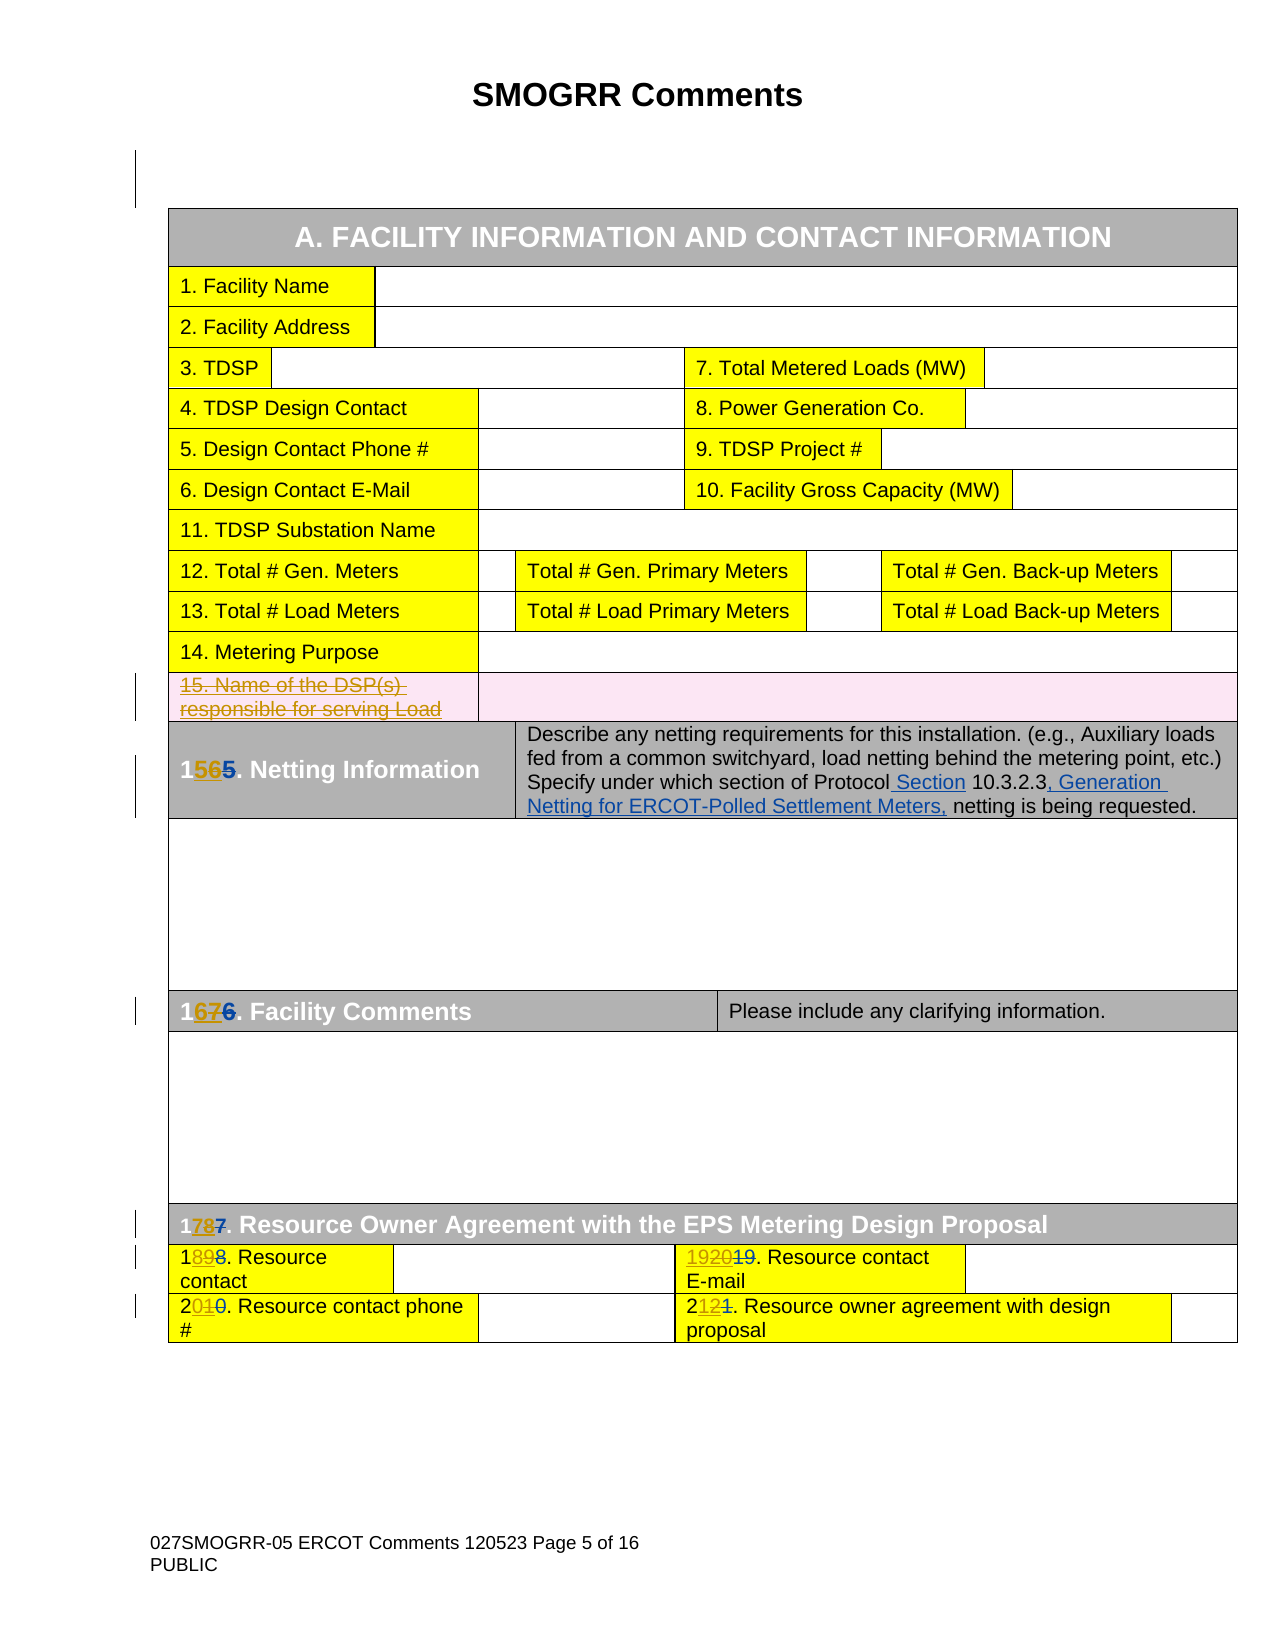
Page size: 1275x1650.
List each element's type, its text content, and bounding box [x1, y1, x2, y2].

table_cell [479, 510, 1237, 550]
table_cell [966, 1245, 1237, 1293]
table_cell 14. Metering Purpose [169, 632, 478, 672]
table_cell 12. Total # Gen. Meters [169, 551, 478, 591]
table_cell 10. Facility Gross Capacity (MW) [685, 470, 1012, 509]
table_cell [272, 348, 684, 387]
table_header A. Facility Information and Contact Information [169, 209, 1237, 266]
table_cell 2. Resource contact phone # [169, 1294, 478, 1342]
table_cell 9. TDSP Project # [685, 429, 881, 469]
table_cell [807, 592, 881, 631]
table_cell Please include any clarifying information. [718, 991, 1237, 1031]
table_cell [394, 1245, 674, 1293]
table_cell 5. Design Contact Phone # [169, 429, 478, 469]
table_cell [479, 389, 684, 428]
table_cell [169, 1032, 1237, 1203]
table_cell [479, 592, 515, 631]
table_cell Total # Load Primary Meters [516, 592, 806, 631]
table_cell . Resource contact E-mail [676, 1245, 965, 1293]
table_cell 7. Total Metered Loads (MW) [685, 348, 984, 387]
table_cell 6. Design Contact E-Mail [169, 470, 478, 509]
table_cell [1013, 470, 1237, 509]
table_cell 1. Netting Information [169, 722, 515, 818]
table_cell [479, 632, 1237, 672]
table_cell 8. Power Generation Co. [685, 389, 965, 428]
table_cell [985, 348, 1237, 387]
table_cell [376, 267, 1237, 306]
table_cell Total # Gen. Primary Meters [516, 551, 806, 591]
table_cell [479, 1294, 674, 1342]
table_cell 11. TDSP Substation Name [169, 510, 478, 550]
table_cell [882, 429, 1237, 469]
table_cell 2. Resource owner agreement with design proposal [676, 1294, 1171, 1342]
table_cell Total # Load Back-up Meters [882, 592, 1171, 631]
table_cell Describe any netting requirements for this installation. (e.g., Auxiliary loads fed from a common switchyard, load netting behind the metering point, etc.) Specify under which section of Protocol 10.3.2.3 netting is being requested. [516, 722, 1237, 818]
table_cell 1. Facility Comments [169, 991, 717, 1031]
table_cell [479, 470, 684, 509]
table_cell 13. Total # Load Meters [169, 592, 478, 631]
table_cell [1172, 1294, 1237, 1342]
table_cell [966, 389, 1237, 428]
table_cell 4. TDSP Design Contact [169, 389, 478, 428]
table_cell [1172, 551, 1237, 591]
table_cell 3. TDSP [169, 348, 271, 387]
table_cell [479, 551, 515, 591]
table_cell Total # Gen. Back-up Meters [882, 551, 1171, 591]
table_cell [479, 429, 684, 469]
table_cell [1172, 592, 1237, 631]
table_cell 1. Resource Owner Agreement with the EPS Metering Design Proposal [169, 1204, 1237, 1244]
table_cell 1. Facility Name [169, 267, 374, 306]
table_cell [376, 307, 1237, 347]
table_cell [169, 819, 1237, 990]
table_cell 2. Facility Address [169, 307, 374, 347]
table_cell 1. Resource contact [169, 1245, 393, 1293]
table_cell [807, 551, 881, 591]
